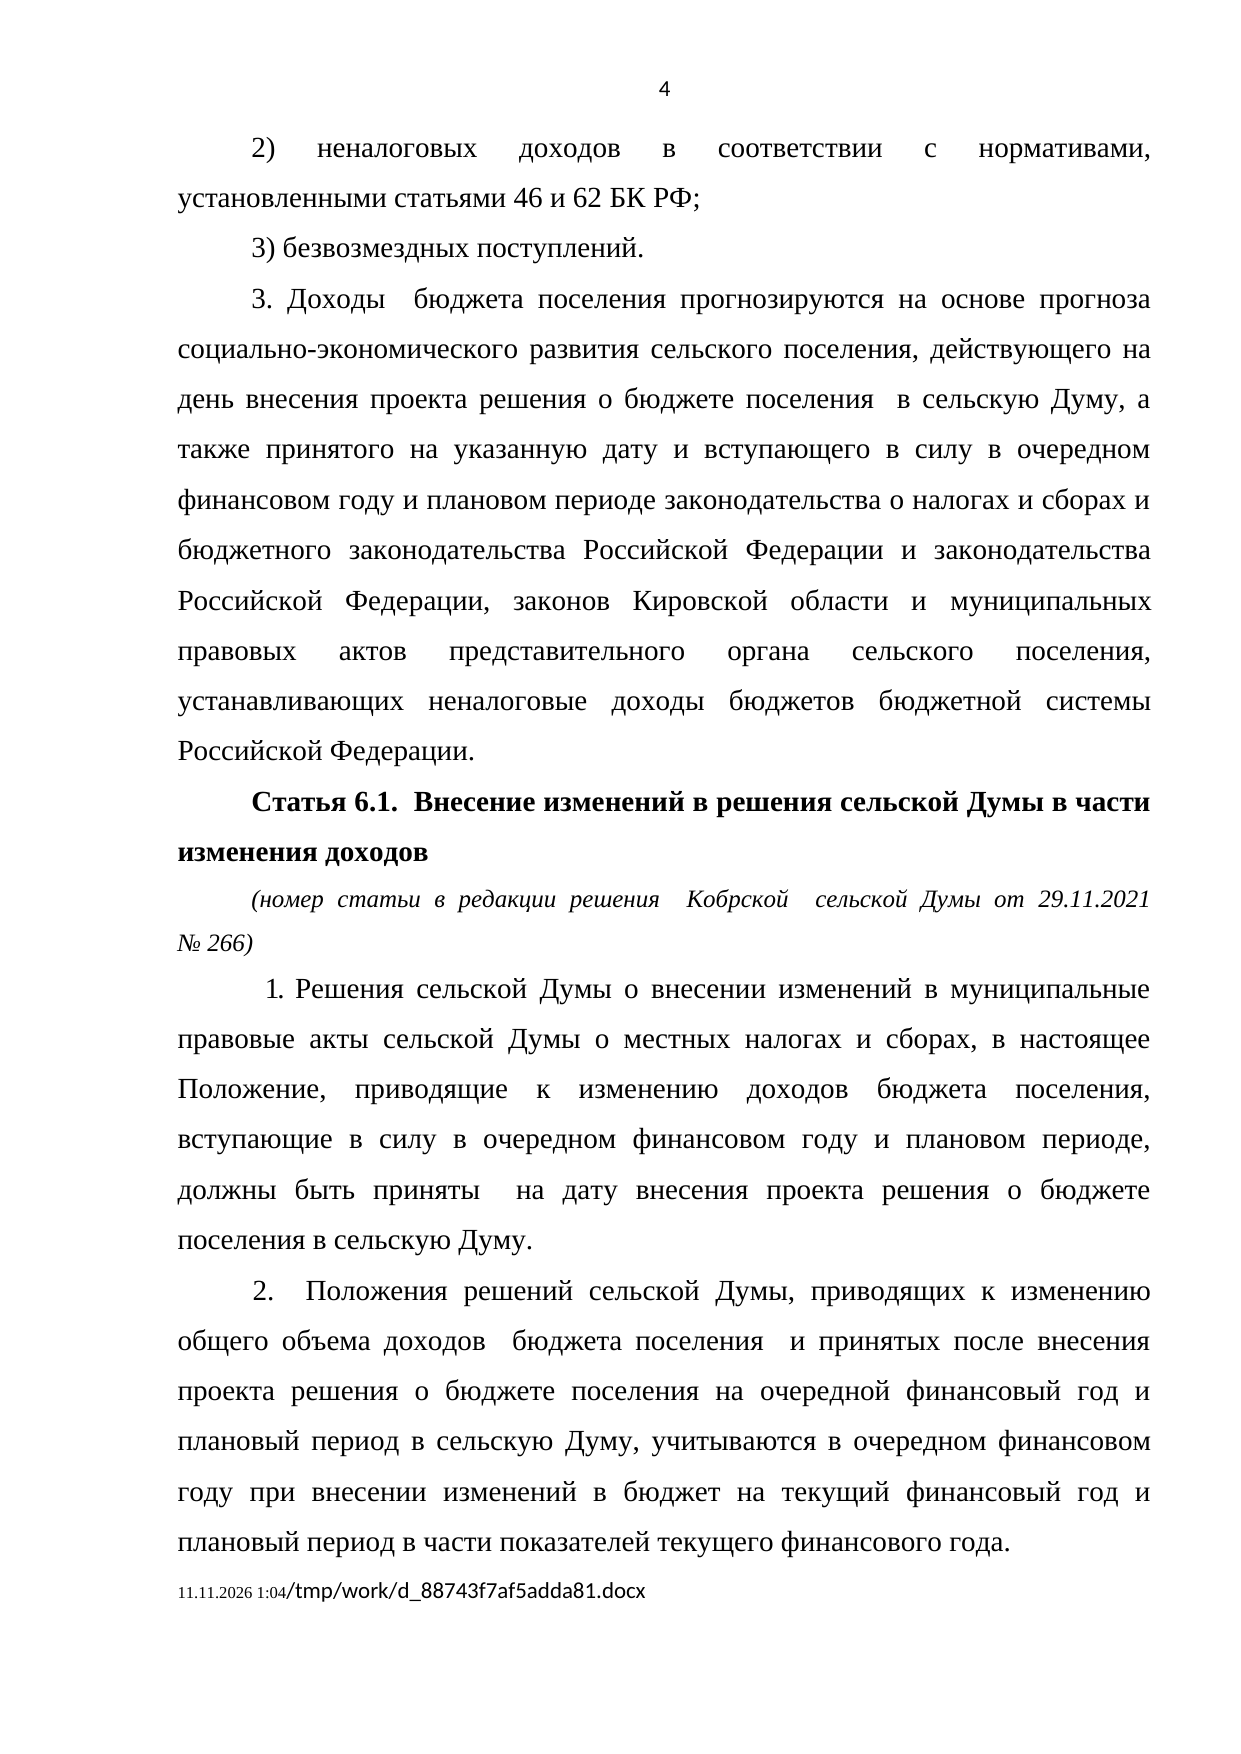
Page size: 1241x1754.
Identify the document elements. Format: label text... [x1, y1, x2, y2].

text 3) безвозмездных поступлений. [177, 230, 1152, 264]
text Статья 6.1. Внесение изменений в решения сельской Думы в части изменения доходов [177, 784, 1152, 868]
text 1. Решения сельской Думы о внесении изменений в муниципальные правовые акты сельской Думы о местных налогах и сборах, в настоящее Положение, приводящие к изменению доходов бюджета поселения, вступающие в силу в очередном финансовом году и плановом периоде, должны быть приняты на дату внесения проекта решения о бюджете поселения в сельскую Думу. [177, 971, 1152, 1256]
text (номер статьи в редакции решения Кобрской сельской Думы от 29.11.2021 № 266) [177, 884, 1152, 956]
text 2) неналоговых доходов в соответствии с нормативами, установленными статьями 46 и 62 БК РФ; [177, 130, 1152, 214]
text 3. Доходы бюджета поселения прогнозируются на основе прогноза социально-экономического развития сельского поселения, действующего на день внесения проекта решения о бюджете поселения в сельскую Думу, а также принятого на указанную дату и вступающего в силу в очередном финансовом году и плановом периоде законодательства о налогах и сборах и бюджетного законодательства Российской Федерации и законодательства Российской Федерации, законов Кировской области и муниципальных правовых актов представительного органа сельского поселения, устанавливающих неналоговые доходы бюджетов бюджетной системы Российской Федерации. [177, 281, 1152, 767]
text 2. Положения решений сельской Думы, приводящих к изменению общего объема доходов бюджета поселения и принятых после внесения проекта решения о бюджете поселения на очередной финансовый год и плановый период в сельскую Думу, учитываются в очередном финансовом году при внесении изменений в бюджет на текущий финансовый год и плановый период в части показателей текущего финансового года. [177, 1273, 1152, 1558]
